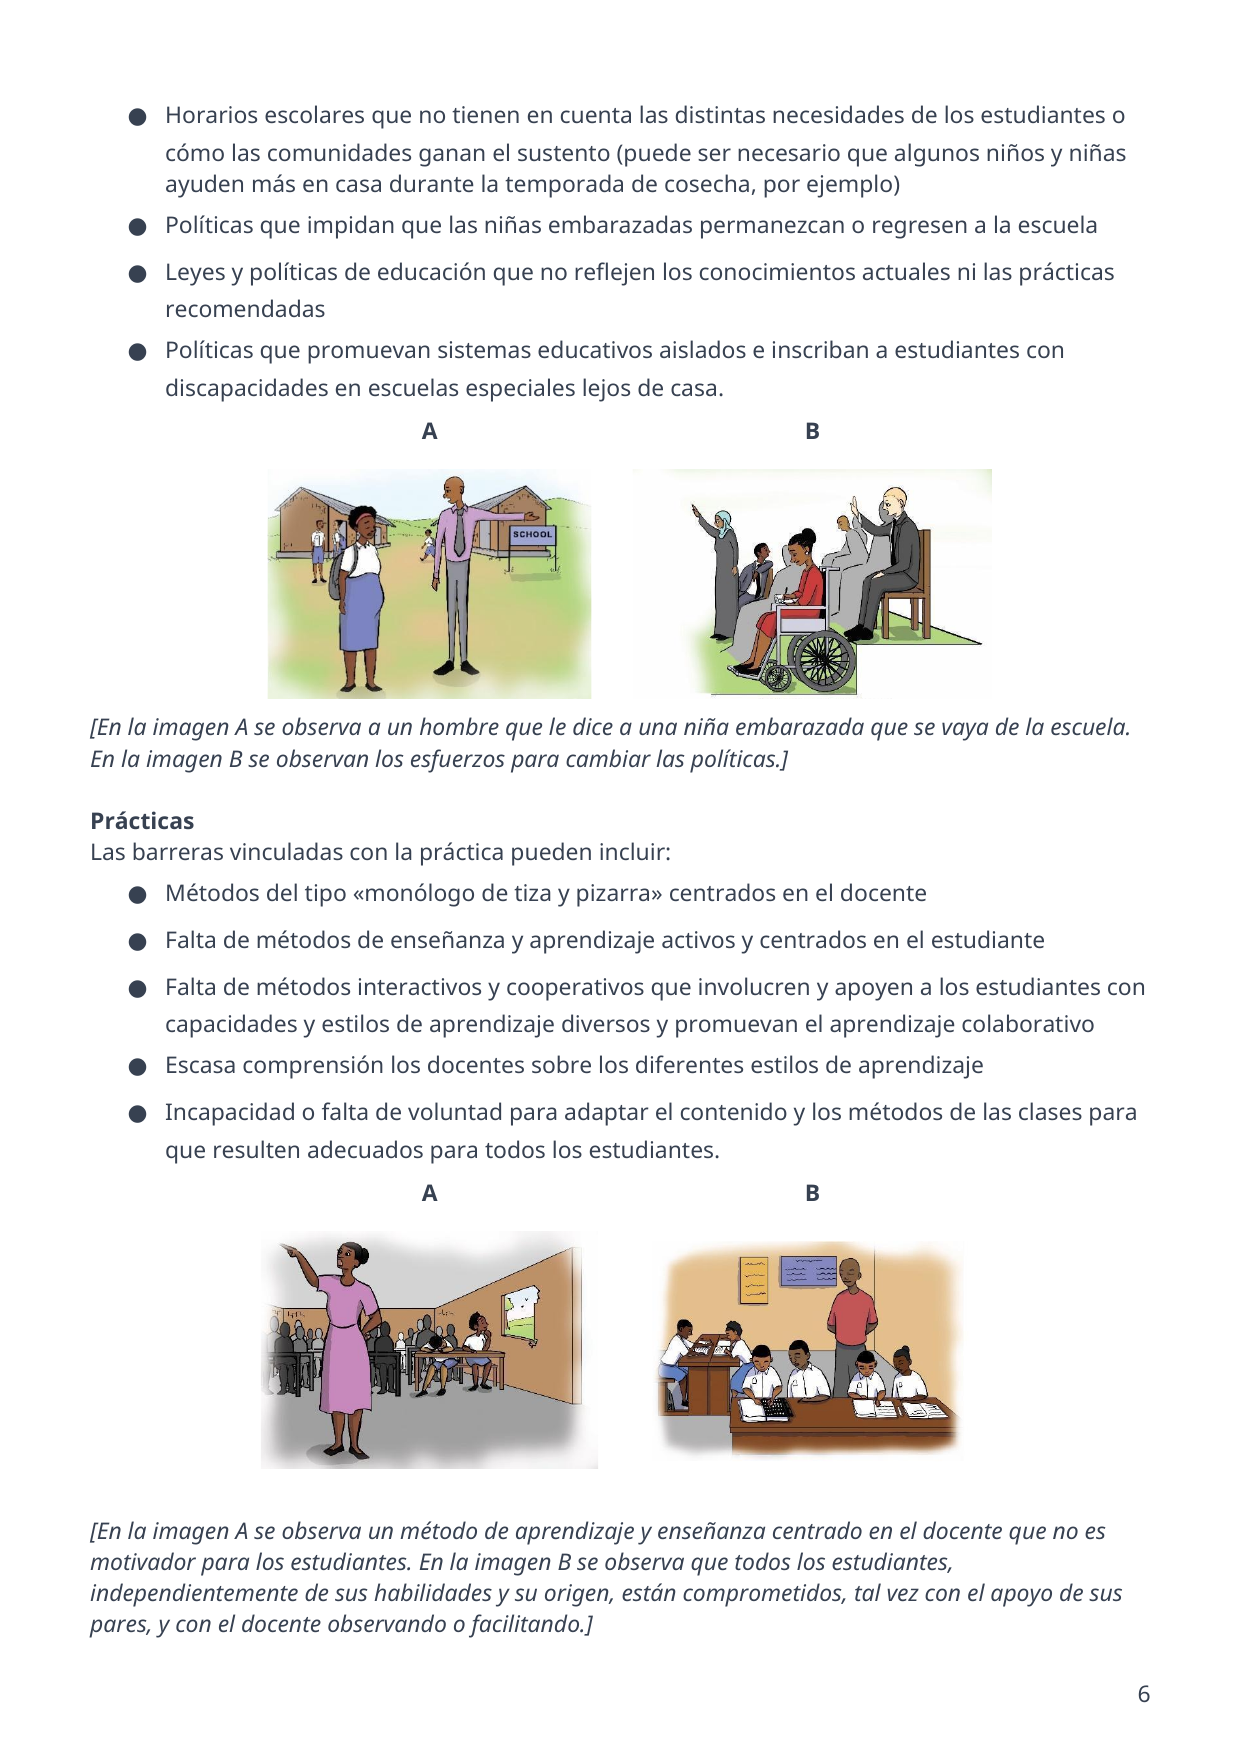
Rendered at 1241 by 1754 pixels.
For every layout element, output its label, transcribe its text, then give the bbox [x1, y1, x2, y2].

list Incapacidad o falta de voluntad para adaptar el contenido y los métodos de las clases para que resulten adecuados para todos los estudiantes. [127, 1087, 1150, 1165]
table_cell [238, 1221, 621, 1481]
list Escasa comprensión los docentes sobre los diferentes estilos de aprendizaje [127, 1040, 1150, 1087]
table_header A [238, 1167, 621, 1219]
text Prácticas [90, 805, 1150, 836]
table_header B [623, 1167, 1002, 1219]
list Políticas que impidan que las niñas embarazadas permanezcan o regresen a la escuela [127, 199, 1150, 246]
picture [260, 1231, 599, 1469]
table_cell [238, 459, 621, 709]
table_cell [623, 1221, 1002, 1481]
list Métodos del tipo «monólogo de tiza y pizarra» centrados en el docente [127, 867, 1150, 914]
picture [642, 1231, 982, 1471]
table_header A [238, 405, 621, 457]
text [En la imagen A se observa a un hombre que le dice a una niña embarazada que se vaya de la escuela. En la imagen B se observan los esfuerzos para cambiar las políticas.] [90, 711, 1150, 774]
text Las barreras vinculadas con la práctica pueden incluir: [90, 836, 1150, 867]
list Falta de métodos interactivos y cooperativos que involucren y apoyen a los estudiantes con capacidades y estilos de aprendizaje diversos y promuevan el aprendizaje colaborativo [127, 961, 1150, 1040]
list Leyes y políticas de educación que no reflejen los conocimientos actuales ni las prácticas recomendadas [127, 246, 1150, 324]
list Políticas que promuevan sistemas educativos aislados e inscriban a estudiantes con discapacidades en escuelas especiales lejos de casa. [127, 324, 1150, 403]
text [En la imagen A se observa un método de aprendizaje y enseñanza centrado en el docente que no es motivador para los estudiantes. En la imagen B se observa que todos los estudiantes, independientemente de sus habilidades y su origen, están comprometidos, tal vez con el apoyo de sus pares, y con el docente observando o facilitando.] [90, 1514, 1150, 1639]
list Horarios escolares que no tienen en cuenta las distintas necesidades de los estudiantes o cómo las comunidades ganan el sustento (puede ser necesario que algunos niños y niñas ayuden más en casa durante la temporada de cosecha, por ejemplo) [127, 90, 1150, 199]
list Falta de métodos de enseñanza y aprendizaje activos y centrados en el estudiante [127, 914, 1150, 961]
picture [632, 469, 992, 699]
table_cell [623, 459, 1002, 709]
table_header B [623, 405, 1002, 457]
picture [267, 469, 592, 699]
